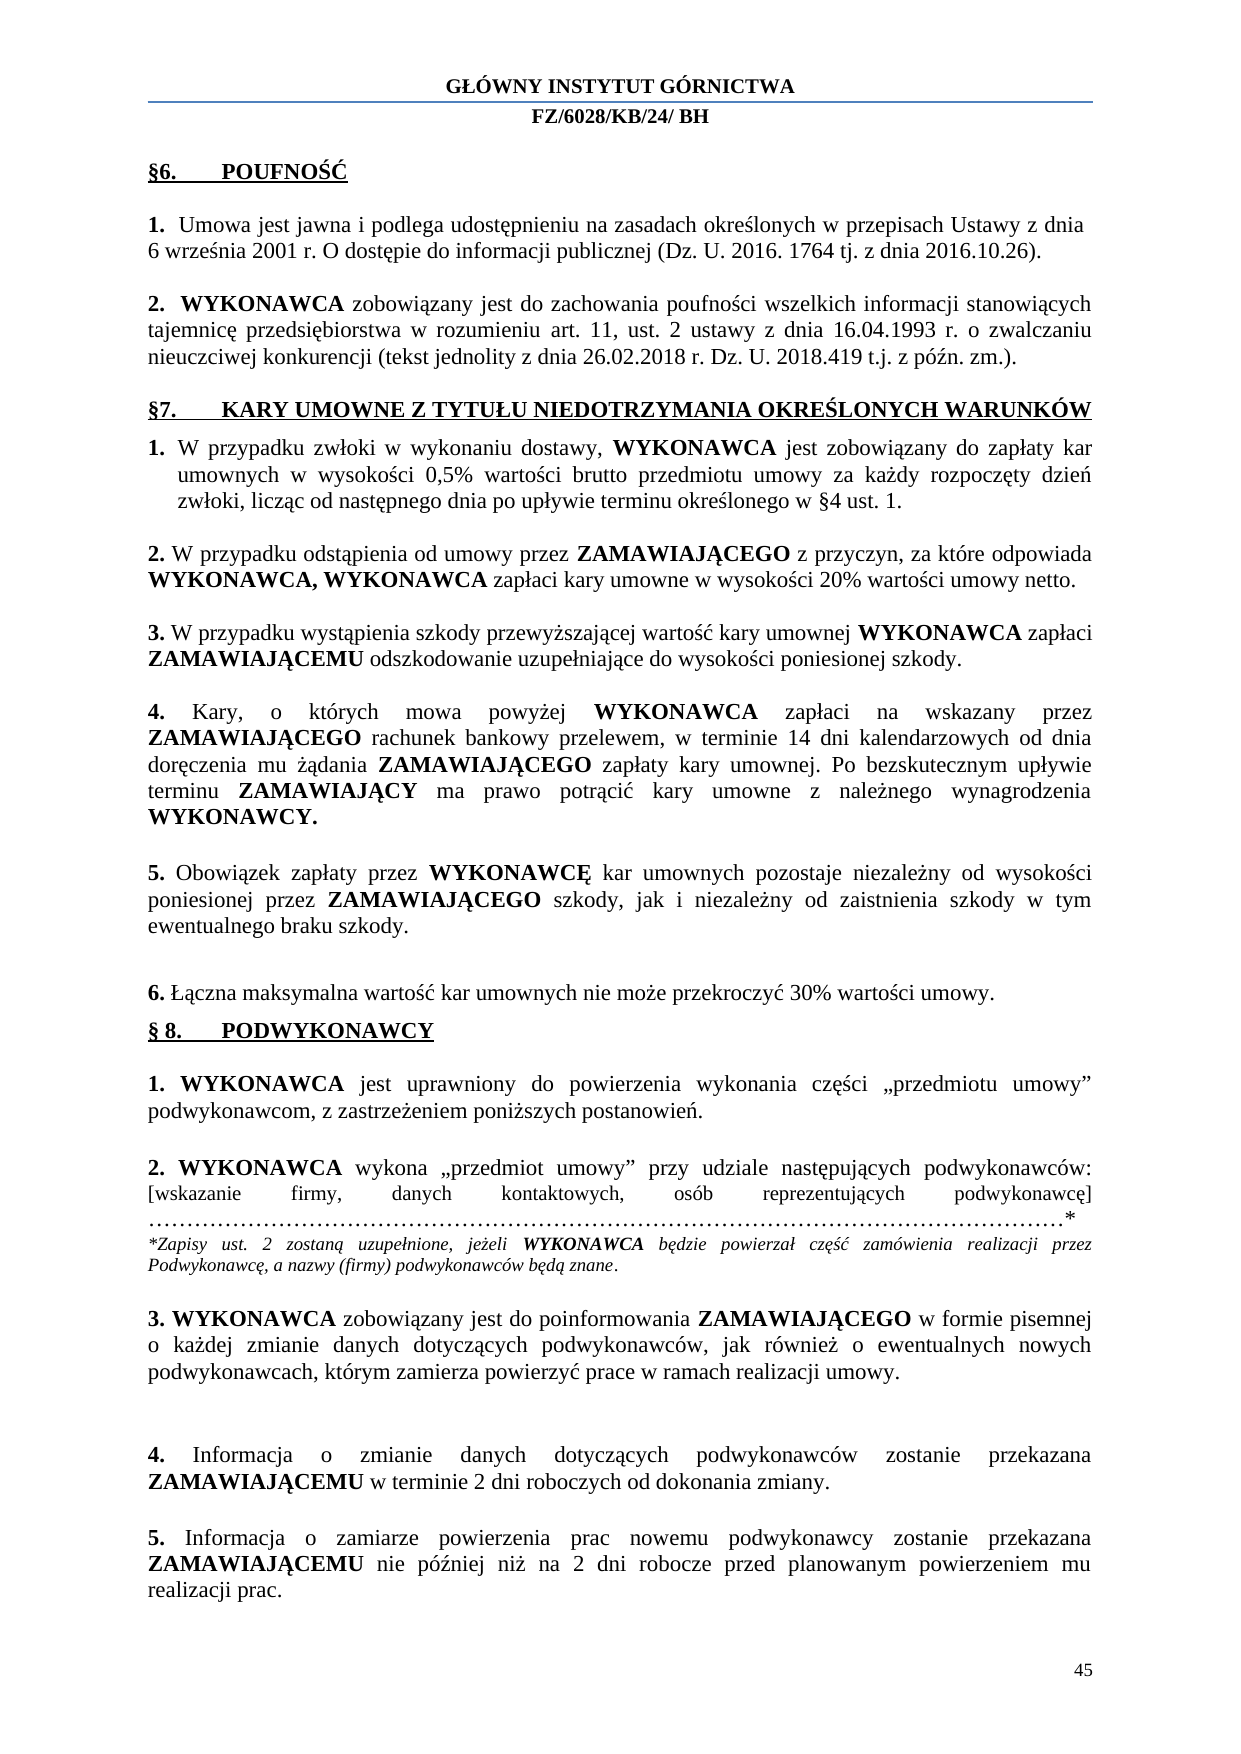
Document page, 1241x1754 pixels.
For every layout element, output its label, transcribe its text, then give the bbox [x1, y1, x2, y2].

text 2. W przypadku odstąpienia od umowy przez ZAMAWIAJĄCEGO z przyczyn, za które odpowiada WYKONAWCA, WYKONAWCA zapłaci kary umowne w wysokości 20% wartości umowy netto. [148, 540, 1093, 593]
text 5. Obowiązek zapłaty przez WYKONAWCĘ kar umownych pozostaje niezależny od wysokości poniesionej przez ZAMAWIAJĄCEGO szkody, jak i niezależny od zaistnienia szkody w tym ewentualnego braku szkody. [148, 859, 1093, 938]
text 5. Informacja o zamiarze powierzenia prac nowemu podwykonawcy zostanie przekazana ZAMAWIAJĄCEMU nie później niż na 2 dni robocze przed planowanym powierzeniem mu realizacji prac. [148, 1524, 1093, 1603]
list 1. Umowa jest jawna i podlega udostępnieniu na zasadach określonych w przepisach Ustawy z dnia 6 września 2001 r. O dostępie do informacji publicznej (Dz. U. 2016. 1764 tj. z dnia 2016.10.26). [148, 211, 1093, 264]
text 3. WYKONAWCA zobowiązany jest do poinformowania ZAMAWIAJĄCEGO w formie pisemnej o każdej zmianie danych dotyczących podwykonawców, jak również o ewentualnych nowych podwykonawcach, którym zamierza powierzyć prace w ramach realizacji umowy. [148, 1305, 1093, 1384]
text 7. KARY UMOWNE Z TYTUŁU NIEDOTRZYMANIA OKREŚLONYCH WARUNKÓW [148, 396, 1093, 422]
text 8. PODWYKONAWCY [148, 1018, 1093, 1044]
text 4. Informacja o zmianie danych dotyczących podwykonawców zostanie przekazana ZAMAWIAJĄCEMU w terminie 2 dni roboczych od dokonania zmiany. [148, 1442, 1093, 1494]
text 6. Łączna maksymalna wartość kar umownych nie może przekroczyć 30% wartości umowy. [148, 979, 1093, 1005]
list W przypadku zwłoki w wykonaniu dostawy, WYKONAWCA jest zobowiązany do zapłaty kar umownych w wysokości 0,5% wartości brutto przedmiotu umowy za każdy rozpoczęty dzień zwłoki, licząc od następnego dnia po upływie terminu określonego w 4 ust. 1. [148, 434, 1093, 513]
text 2. WYKONAWCA zobowiązany jest do zachowania poufności wszelkich informacji stanowiących tajemnicę przedsiębiorstwa w rozumieniu art. 11, ust. 2 ustawy z dnia 16.04.1993 r. o zwalczaniu nieuczciwej konkurencji (tekst jednolity z dnia 26.02.2018 r. Dz. U. 2018.419 t.j. z późn. zm.). [148, 290, 1093, 369]
text *Zapisy ust. 2 zostaną uzupełnione, jeżeli WYKONAWCA będzie powierzał część zamówienia realizacji przez Podwykonawcę, a nazwy (firmy) podwykonawców będą znane. [148, 1232, 1093, 1276]
text 1. WYKONAWCA jest uprawniony do powierzenia wykonania części „przedmiotu umowy” podwykonawcom, z zastrzeżeniem poniższych postanowień. [148, 1070, 1093, 1123]
text 6. POUFNOŚĆ [148, 158, 1093, 185]
text 2. WYKONAWCA wykona „przedmiot umowy” przy udziale następujących podwykonawców: [wskazanie firmy, danych kontaktowych, osób reprezentujących podwykonawcę] …………………………………………………………………………………………………………* [148, 1154, 1093, 1231]
text 3. W przypadku wystąpienia szkody przewyższającej wartość kary umownej WYKONAWCA zapłaci ZAMAWIAJĄCEMU odszkodowanie uzupełniające do wysokości poniesionej szkody. [148, 619, 1093, 672]
text 4. Kary, o których mowa powyżej WYKONAWCA zapłaci na wskazany przez ZAMAWIAJĄCEGO rachunek bankowy przelewem, w terminie 14 dni kalendarzowych od dnia doręczenia mu żądania ZAMAWIAJĄCEGO zapłaty kary umownej. Po bezskutecznym upływie terminu ZAMAWIAJĄCY ma prawo potrącić kary umowne z należnego wynagrodzenia WYKONAWCY. [148, 698, 1093, 830]
